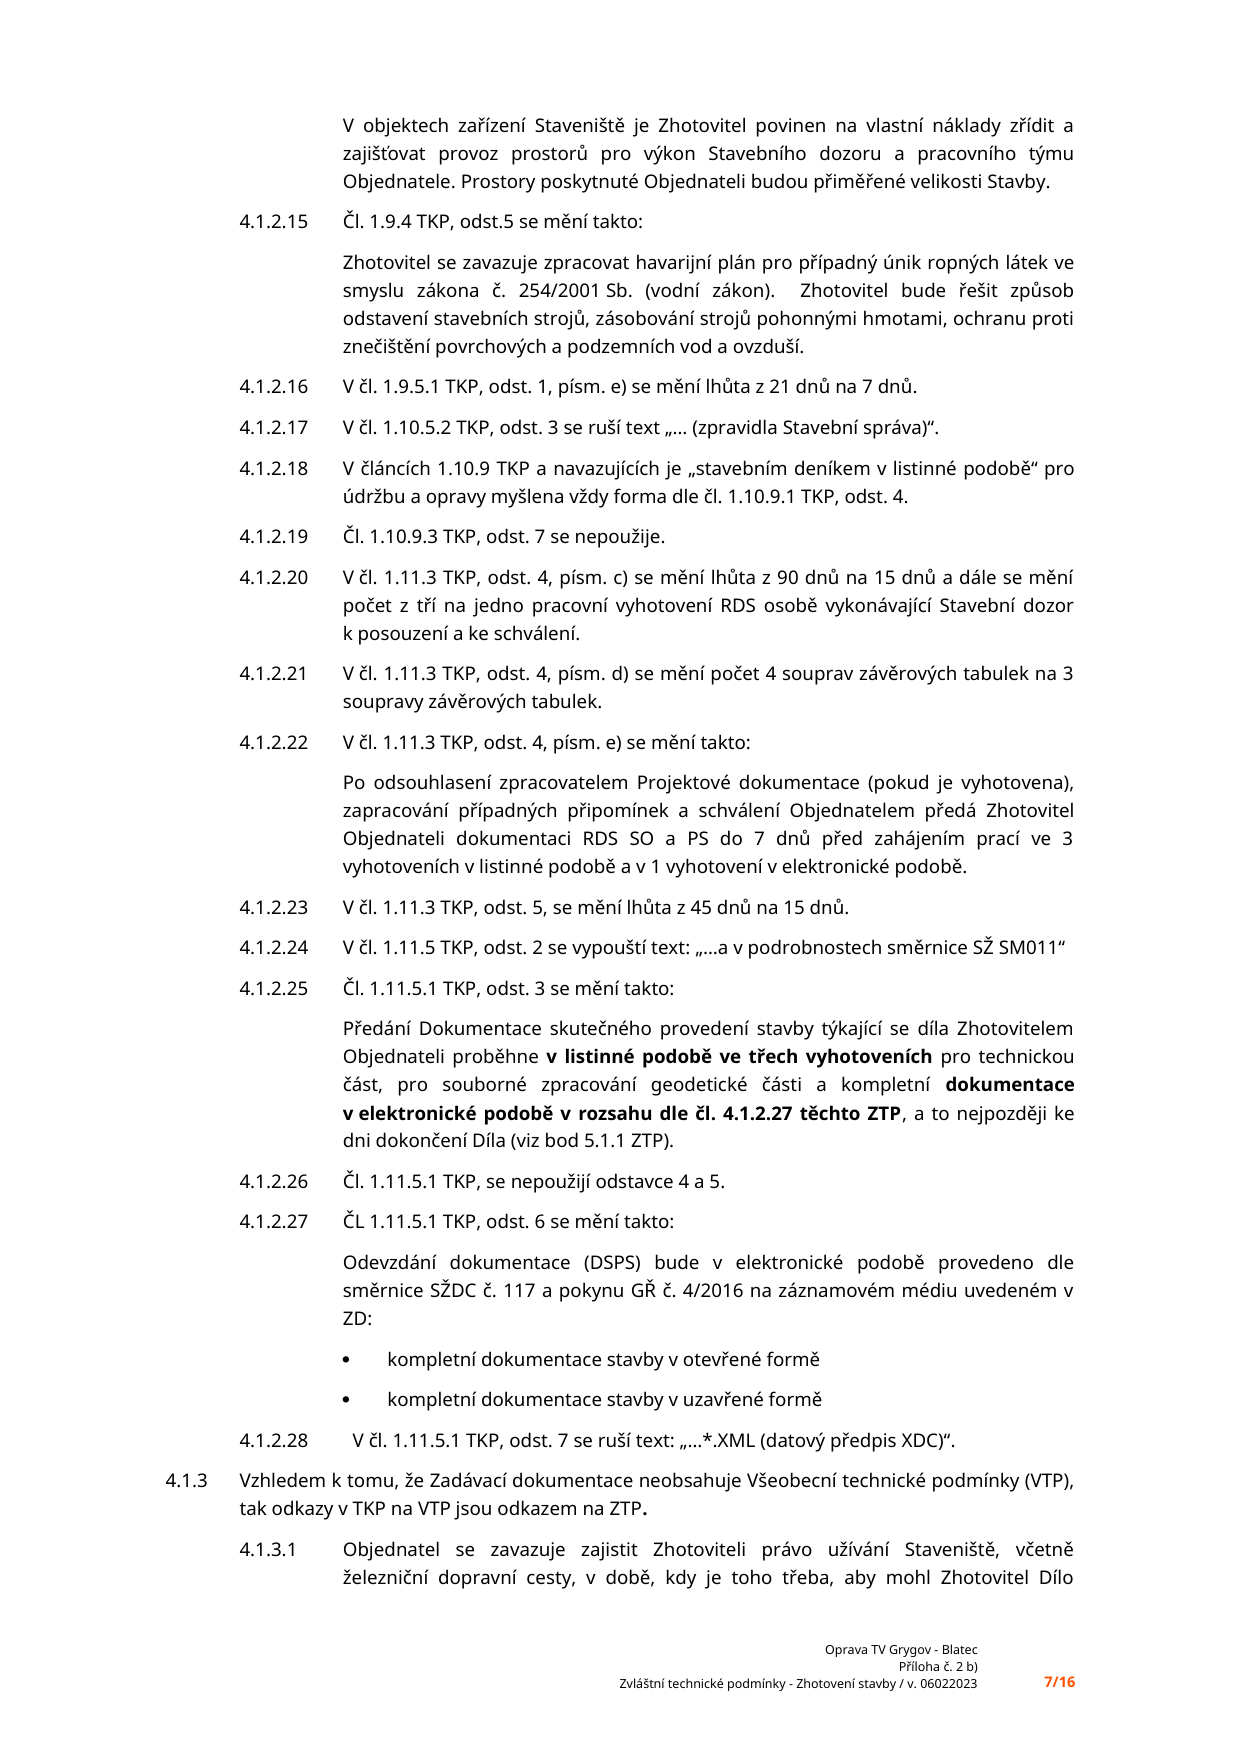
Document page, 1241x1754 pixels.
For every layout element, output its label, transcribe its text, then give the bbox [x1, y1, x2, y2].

list Zhotovitel se zavazuje zpracovat havarijní plán pro případný únik ropných látek ve smyslu zákona č. 254/2001 Sb. (vodní zákon). Zhotovitel bude řešit způsob odstavení stavebních strojů, zásobování strojů pohonnými hmotami, ochranu proti znečištění povrchových a podzemních vod a ovzduší. [343, 249, 1075, 359]
text V čl. 1.11.3 TKP, odst. 4, písm. e) se mění takto: [239, 729, 1075, 754]
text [239, 1536, 1075, 1589]
text V čl. 1.11.5.1 TKP, odst. 7 se ruší text: „…*.XML (datový předpis XDC)“. [239, 1427, 1075, 1452]
text V čl. 1.11.3 TKP, odst. 5, se mění lhůta z 45 dnů na 15 dnů. [239, 894, 1075, 920]
text ČL 1.11.5.1 TKP, odst. 6 se mění takto: [239, 1209, 1075, 1234]
list Odevzdání dokumentace (DSPS) bude v elektronické podobě provedeno dle směrnice SŽDC č. 117 a pokynu GŘ č. 4/2016 na záznamovém médiu uvedeném v ZD: [343, 1249, 1075, 1331]
text Čl. 1.11.5.1 TKP, odst. 3 se mění takto: [239, 975, 1075, 1001]
text V čl. 1.10.5.2 TKP, odst. 3 se ruší text „… (zpravidla Stavební správa)“. [239, 414, 1075, 440]
text Čl. 1.10.9.3 TKP, odst. 7 se nepoužije. [239, 523, 1075, 549]
list V objektech zařízení Staveniště je Zhotovitel povinen na vlastní náklady zřídit a zajišťovat provoz prostorů pro výkon Stavebního dozoru a pracovního týmu Objednatele. Prostory poskytnuté Objednateli budou přiměřené velikosti Stavby. [343, 112, 1075, 194]
text V článcích 1.10.9 TKP a navazujících je „stavebním deníkem v listinné podobě“ pro údržbu a opravy myšlena vždy forma dle čl. 1.10.9.1 TKP, odst. 4. [239, 455, 1075, 508]
text V čl. 1.9.5.1 TKP, odst. 1, písm. e) se mění lhůta z 21 dnů na 7 dnů. [239, 374, 1075, 399]
text Vzhledem k tomu, že Zadávací dokumentace neobsahuje Všeobecní technické podmínky (VTP), tak odkazy v TKP na VTP jsou odkazem na ZTP. [165, 1467, 1075, 1521]
text Čl. 1.11.5.1 TKP, se nepoužijí odstavce 4 a 5. [239, 1168, 1075, 1194]
text V čl. 1.11.3 TKP, odst. 4, písm. c) se mění lhůta z 90 dnů na 15 dnů a dále se mění počet z tří na jedno pracovní vyhotovení RDS osobě vykonávající Stavební dozor k posouzení a ke schválení. [239, 564, 1075, 646]
text V čl. 1.11.3 TKP, odst. 4, písm. d) se mění počet 4 souprav závěrových tabulek na 3 soupravy závěrových tabulek. [239, 661, 1075, 714]
list Předání Dokumentace skutečného provedení stavby týkající se díla Zhotovitelem Objednateli proběhne v listinné podobě ve třech vyhotoveních pro technickou část, pro souborné zpracování geodetické části a kompletní dokumentace v elektronické podobě v rozsahu dle čl. 4.1.2.27 těchto ZTP, a to nejpozději ke dni dokončení Díla (viz bod 5.1.1 ZTP). [343, 1016, 1075, 1153]
list kompletní dokumentace stavby v uzavřené formě [343, 1386, 1075, 1412]
text V čl. 1.11.5 TKP, odst. 2 se vypouští text: „…a v podrobnostech směrnice SŽ SM011“ [239, 935, 1075, 960]
list kompletní dokumentace stavby v otevřené formě [343, 1346, 1075, 1371]
list Po odsouhlasení zpracovatelem Projektové dokumentace (pokud je vyhotovena), zapracování případných připomínek a schválení Objednatelem předá Zhotovitel Objednateli dokumentaci RDS SO a PS do 7 dnů před zahájením prací ve 3 vyhotoveních v listinné podobě a v 1 vyhotovení v elektronické podobě. [343, 769, 1075, 879]
text Čl. 1.9.4 TKP, odst.5 se mění takto: [239, 209, 1075, 234]
